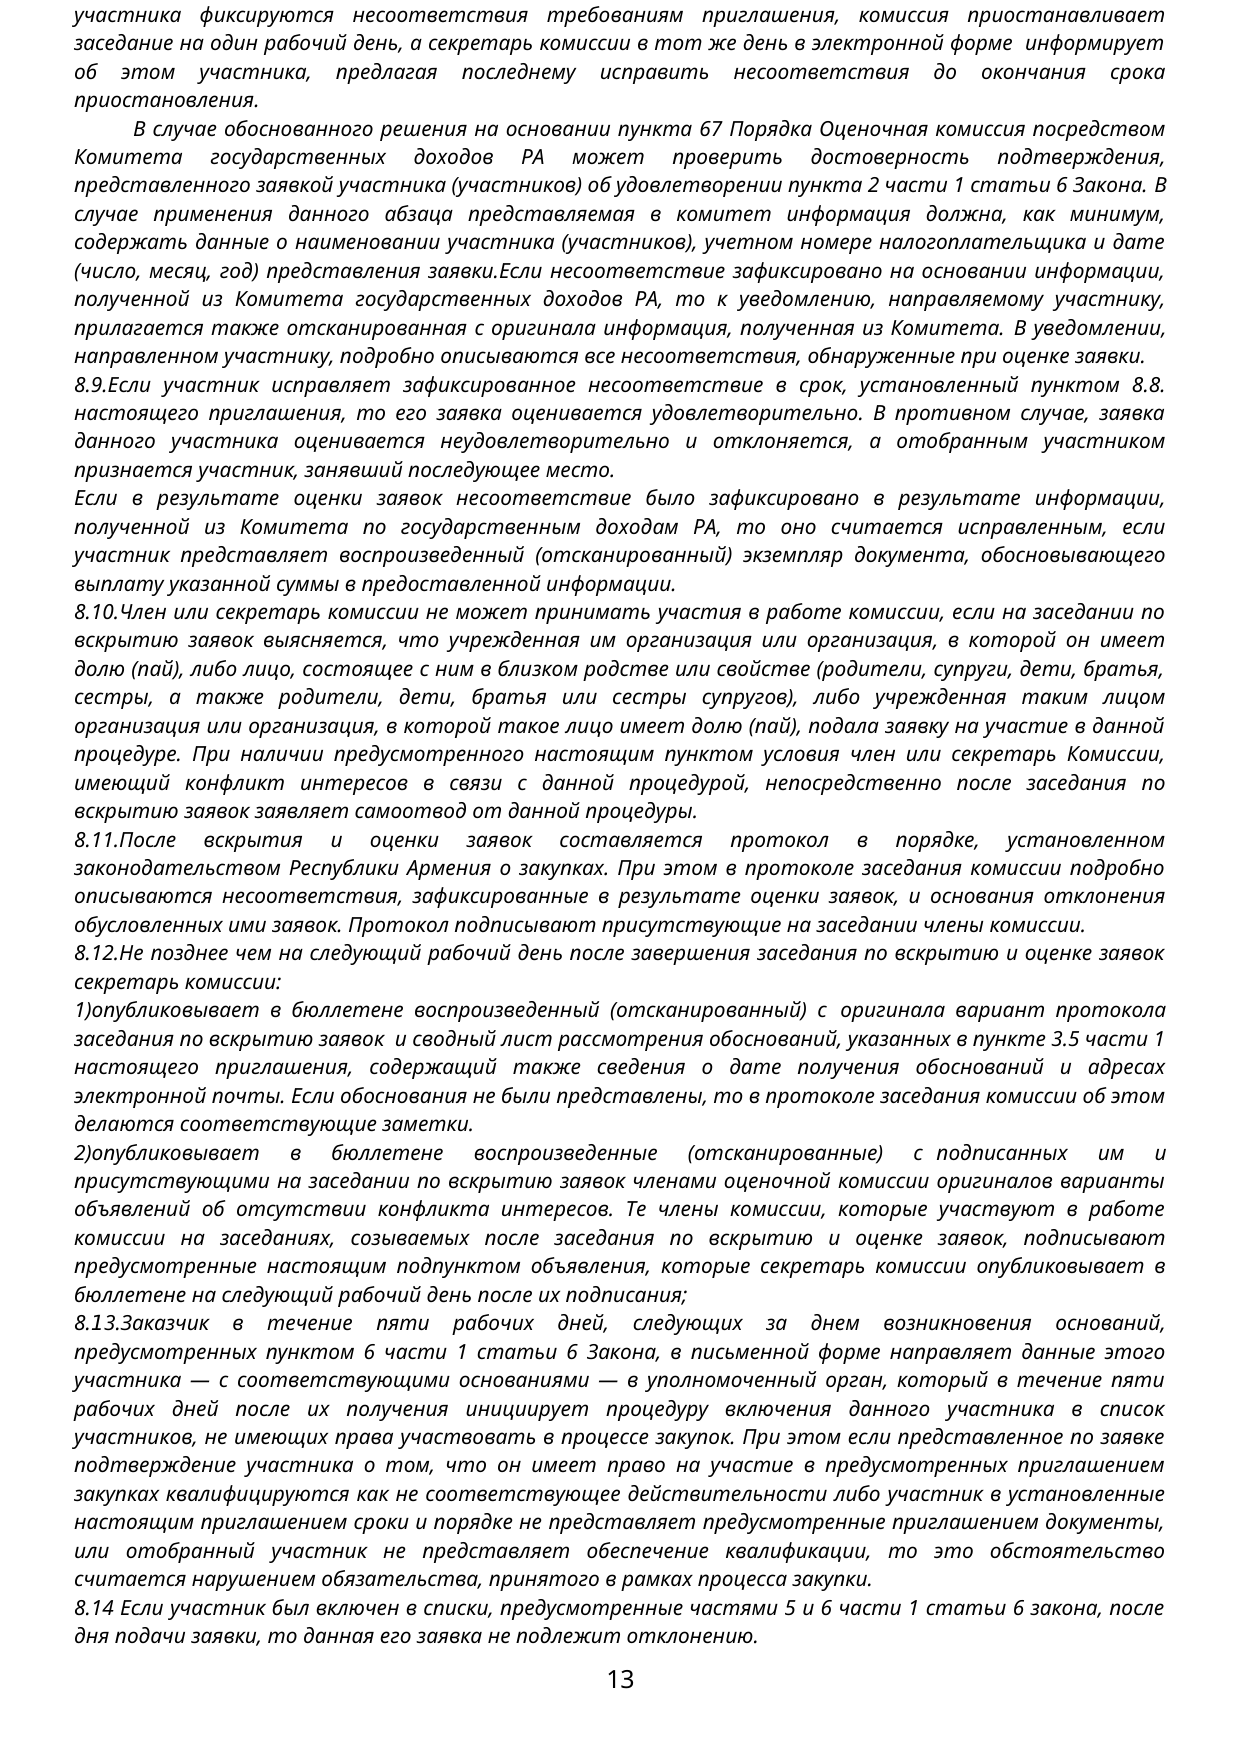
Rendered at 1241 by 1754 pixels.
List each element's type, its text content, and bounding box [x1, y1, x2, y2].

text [74, 0, 1167, 114]
text 1)опубликовывает в бюллетене воспроизведенный (отсканированный) с оригинала вариант протокола заседания по вскрытию заявок и сводный лист рассмотрения обоснований, указанных в пункте 3.5 части 1 настоящего приглашения, содержащий также сведения о дате получения обоснований и адресах электронной почты. Если обоснования не были представлены, то в протоколе заседания комиссии об этом делаются соответствующие заметки. [74, 995, 1167, 1138]
text 8.10.Член или секретарь комиссии не может принимать участия в работе комиссии, если на заседании по вскрытию заявок выясняется, что учрежденная им организация или организация, в которой он имеет долю (пай), либо лицо, состоящее с ним в близком родстве или свойстве (родители, супруги, дети, братья, сестры, а также родители, дети, братья или сестры супругов), либо учрежденная таким лицом организация или организация, в которой такое лицо имеет долю (пай), подала заявку на участие в данной процедуре. При наличии предусмотренного настоящим пунктом условия член или секретарь Комиссии, имеющий конфликт интересов в связи с данной процедурой, непосредственно после заседания по вскрытию заявок заявляет самоотвод от данной процедуры. [74, 597, 1167, 825]
text 8.14 Если участник был включен в списки, предусмотренные частями 5 и 6 части 1 статьи 6 закона, после дня подачи заявки, то данная его заявка не подлежит отклонению. [74, 1593, 1167, 1649]
text Если в результате оценки заявок несоответствие было зафиксировано в результате информации, полученной из Комитета по государственным доходам РА, то оно считается исправленным, если участник представляет воспроизведенный (отсканированный) экземпляр документа, обосновывающего выплату указанной суммы в предоставленной информации. [74, 483, 1167, 597]
text 8.12.Не позднее чем на следующий рабочий день после завершения заседания по вскрытию и оценке заявок секретарь комиссии: [74, 938, 1167, 995]
text 8.13.Заказчик в течение пяти рабочих дней, следующих за днем возникновения оснований, предусмотренных пунктом 6 части 1 статьи 6 Закона, в письменной форме направляет данные этого участника — с соответствующими основаниями — в уполномоченный орган, который в течение пяти рабочих дней после их получения инициирует процедуру включения данного участника в список участников, не имеющих права участвовать в процессе закупок. При этом если представленное по заявке подтверждение участника о том, что он имеет право на участие в предусмотренных приглашением закупках квалифицируются как не соответствующее действительности либо участник в установленные настоящим приглашением сроки и порядке не представляет предусмотренные приглашением документы, или отобранный участник не представляет обеспечение квалификации, то это обстоятельство считается нарушением обязательства, принятого в рамках процесса закупки. [74, 1308, 1167, 1593]
text 2)опубликовывает в бюллетене воспроизведенные (отсканированные) с подписанных им и присутствующими на заседании по вскрытию заявок членами оценочной комиссии оригиналов варианты объявлений об отсутствии конфликта интересов. Те члены комиссии, которые участвуют в работе комиссии на заседаниях, созываемых после заседания по вскрытию и оценке заявок, подписывают предусмотренные настоящим подпунктом объявления, которые секретарь комиссии опубликовывает в бюллетене на следующий рабочий день после их подписания; [74, 1138, 1167, 1308]
text 8.9.Если участник исправляет зафиксированное несоответствие в срок, установленный пунктом 8.8. настоящего приглашения, то его заявка оценивается удовлетворительно. В противном случае, заявка данного участника оценивается неудовлетворительно и отклоняется, а отобранным участником признается участник, занявший последующее место. [74, 370, 1167, 483]
text В случае обоснованного решения на основании пункта 67 Порядка Оценочная комиссия посредством Комитета государственных доходов РА может проверить достоверность подтверждения, представленного заявкой участника (участников) об удовлетворении пункта 2 части 1 статьи 6 Закона. В случае применения данного абзаца представляемая в комитет информация должна, как минимум, содержать данные о наименовании участника (участников), учетном номере налогоплательщика и дате (число, месяц, год) представления заявки.Если несоответствие зафиксировано на основании информации, полученной из Комитета государственных доходов РА, то к уведомлению, направляемому участнику, прилагается также отсканированная с оригинала информация, полученная из Комитета. В уведомлении, направленном участнику, подробно описываются все несоответствия, обнаруженные при оценке заявки. [74, 114, 1167, 370]
text 8.11.После вскрытия и оценки заявок составляется протокол в порядке, установленном законодательством Республики Армения о закупках. При этом в протоколе заседания комиссии подробно описываются несоответствия, зафиксированные в результате оценки заявок, и основания отклонения обусловленных ими заявок. Протокол подписывают присутствующие на заседании члены комиссии. [74, 825, 1167, 938]
